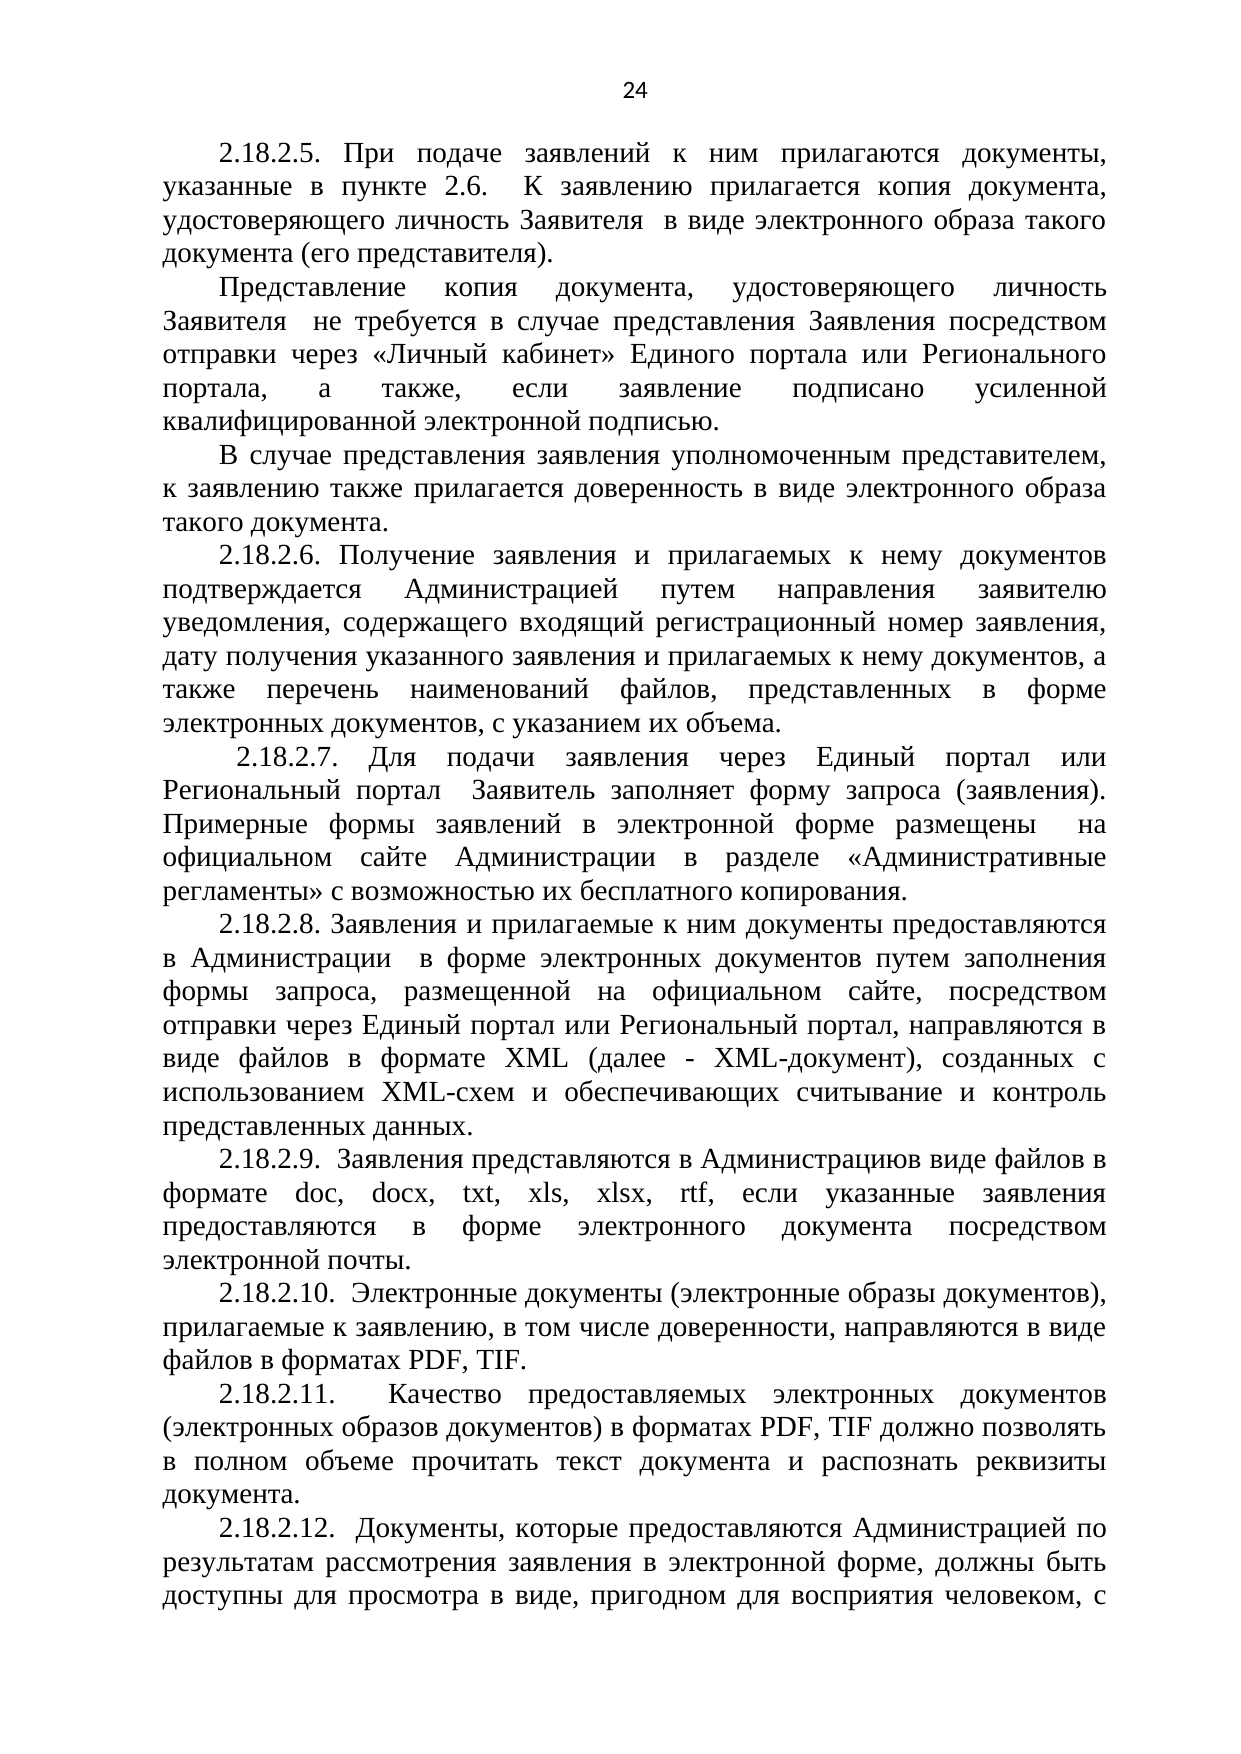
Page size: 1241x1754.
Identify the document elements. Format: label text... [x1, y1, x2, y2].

text Представление копия документа, удостоверяющего личность Заявителя не требуется в случае представления Заявления посредством отправки через «Личный кабинет» Единого портала или Регионального портала, а также, если заявление подписано усиленной квалифицированной электронной подписью. [162, 269, 1107, 437]
text 2.18.2.5. При подаче заявлений к ним прилагаются документы, указанные в пункте 2.6. К заявлению прилагается копия документа, удостоверяющего личность Заявителя в виде электронного образа такого документа (его представителя). [162, 135, 1107, 269]
text 2.18.2.6. Получение заявления и прилагаемых к нему документов подтверждается Администрацией путем направления заявителю уведомления, содержащего входящий регистрационный номер заявления, дату получения указанного заявления и прилагаемых к нему документов, а также перечень наименований файлов, представленных в форме электронных документов, с указанием их объема. [162, 537, 1107, 739]
text 2.18.2.10. Электронные документы (электронные образы документов), прилагаемые к заявлению, в том числе доверенности, направляются в виде файлов в форматах PDF, TIF. [162, 1275, 1107, 1376]
text 2.18.2.8. Заявления и прилагаемые к ним документы предоставляются в Администрации в форме электронных документов путем заполнения формы запроса, размещенной на официальном сайте, посредством отправки через Единый портал или Региональный портал, направляются в виде файлов в формате XML (далее - XML-документ), созданных с использованием XML-схем и обеспечивающих считывание и контроль представленных данных. [162, 906, 1107, 1141]
text 2.18.2.11. Качество предоставляемых электронных документов (электронных образов документов) в форматах PDF, TIF должно позволять в полном объеме прочитать текст документа и распознать реквизиты документа. [162, 1376, 1107, 1510]
text 2.18.2.7. Для подачи заявления через Единый портал или Региональный портал Заявитель заполняет форму запроса (заявления). Примерные формы заявлений в электронной форме размещены на официальном сайте Администрации в разделе «Административные регламенты» с возможностью их бесплатного копирования. [162, 739, 1107, 906]
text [162, 1510, 1107, 1611]
text В случае представления заявления уполномоченным представителем, к заявлению также прилагается доверенность в виде электронного образа такого документа. [162, 437, 1107, 537]
text 2.18.2.9. Заявления представляются в Администрациюв виде файлов в формате doc, docx, txt, xls, xlsx, rtf, если указанные заявления предоставляются в форме электронного документа посредством электронной почты. [162, 1141, 1107, 1275]
